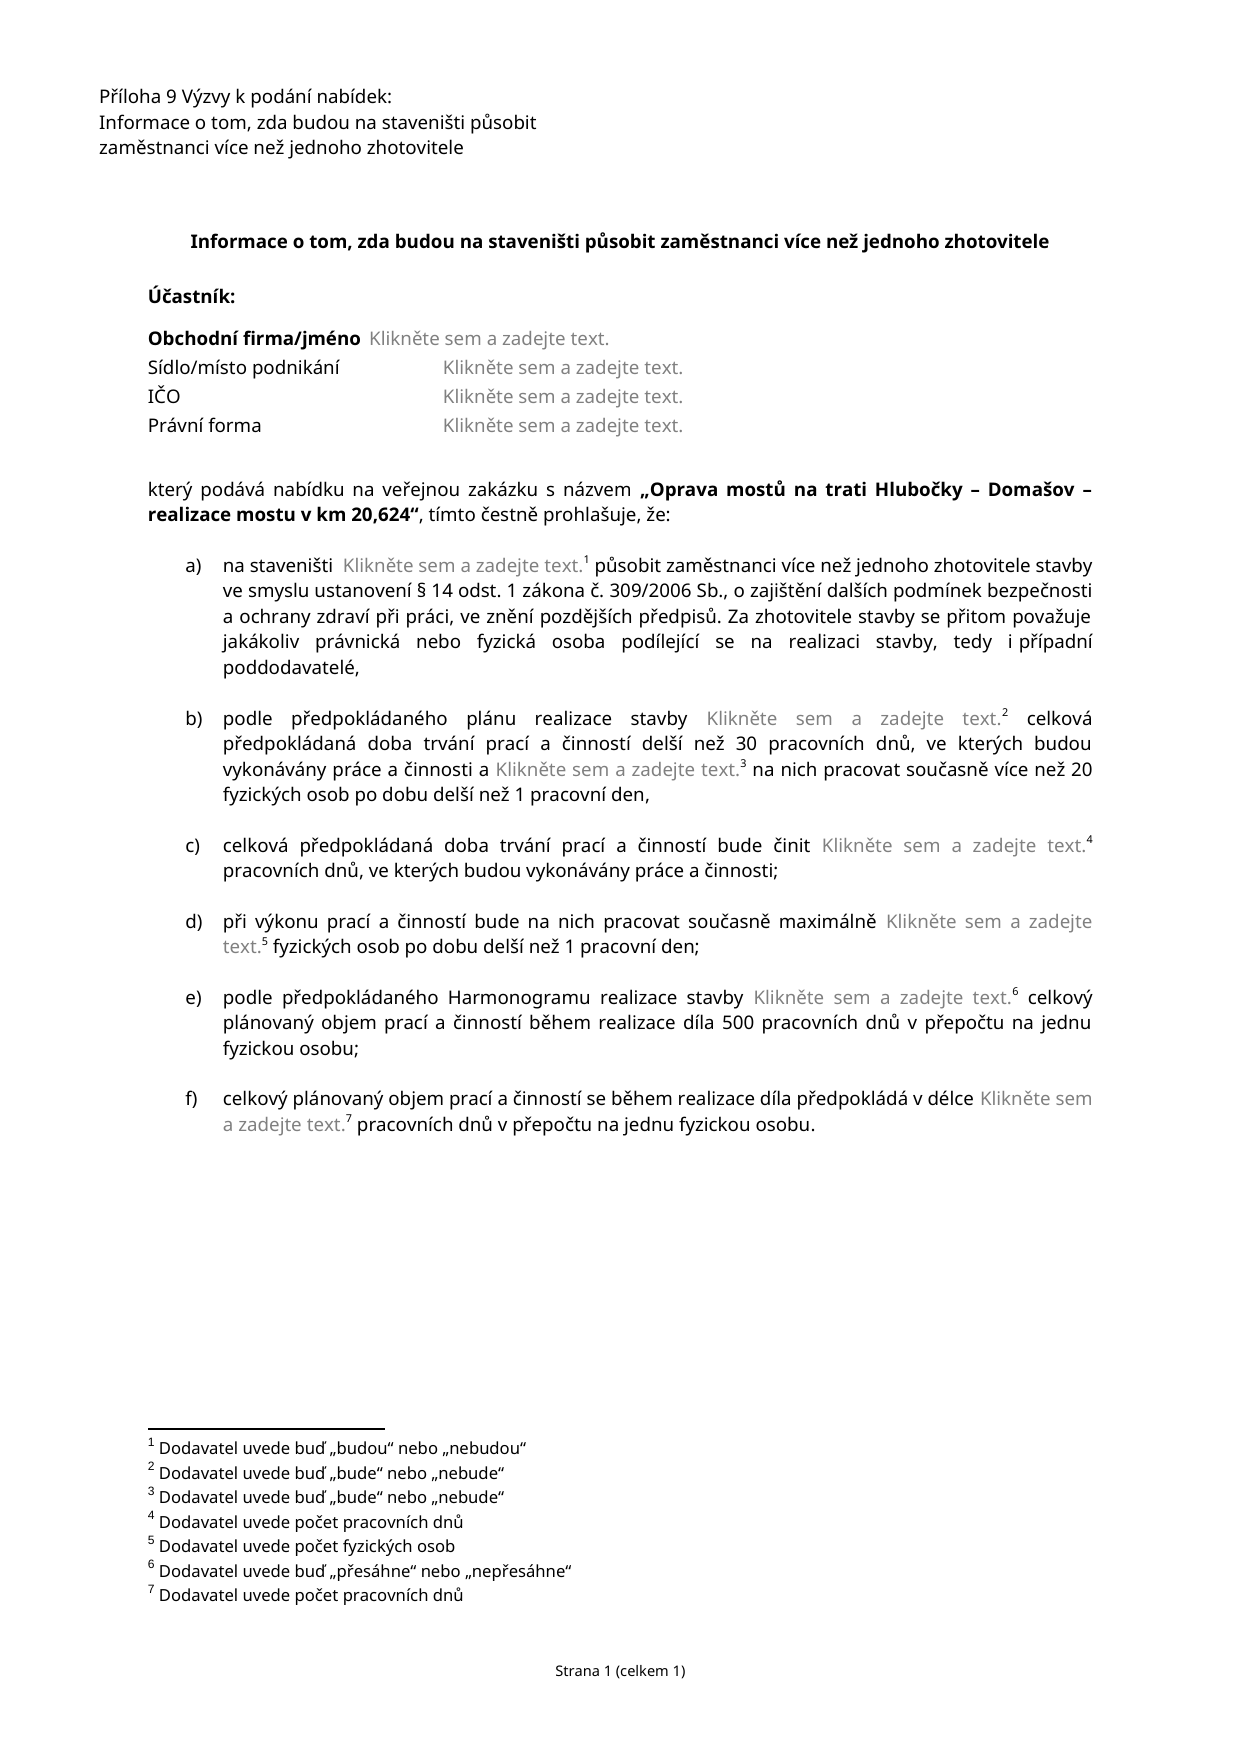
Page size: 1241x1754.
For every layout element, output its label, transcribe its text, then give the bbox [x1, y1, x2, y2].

text Právní forma [148, 409, 1093, 438]
list při výkonu prací a činností bude na nich pracovat současně maximálně fyzických osob po dobu delší než 1 pracovní den; [185, 908, 1093, 959]
list podle předpokládaného Harmonogramu realizace stavby celkový plánovaný objem prací a činností během realizace díla 500 pracovních dnů v přepočtu na jednu fyzickou osobu; [185, 984, 1093, 1061]
list celková předpokládaná doba trvání prací a činností bude činit pracovních dnů, ve kterých budou vykonávány práce a činnosti; [185, 832, 1093, 883]
title Informace o tom, zda budou na staveništi působit zaměstnanci více než jednoho zhotovitele [148, 228, 1093, 254]
text který podává nabídku na veřejnou zakázku s názvem „Oprava mostů na trati Hlubočky – Domašov – realizace mostu v km 20,624“, tímto čestně prohlašuje, že: [148, 476, 1093, 527]
text IČO [148, 380, 1093, 409]
list podle předpokládaného plánu realizace stavby celková předpokládaná doba trvání prací a činností delší než 30 pracovních dnů, ve kterých budou vykonávány práce a činnosti a na nich pracovat současně více než 20 fyzických osob po dobu delší než 1 pracovní den, [185, 705, 1093, 807]
list celkový plánovaný objem prací a činností se během realizace díla předpokládá v délce pracovních dnů v přepočtu na jednu fyzickou osobu. [185, 1086, 1093, 1137]
list na staveništi působit zaměstnanci více než jednoho zhotovitele stavby ve smyslu ustanovení § 14 odst. 1 zákona č. 309/2006 Sb., o zajištění dalších podmínek bezpečnosti a ochrany zdraví při práci, ve znění pozdějších předpisů. Za zhotovitele stavby se přitom považuje jakákoliv právnická nebo fyzická osoba podílející se na realizaci stavby, tedy i případní poddodavatelé, [185, 552, 1093, 680]
text Sídlo/místo podnikání [148, 351, 1093, 380]
text Obchodní firma/jméno [148, 322, 1093, 351]
text Účastník: [148, 279, 1093, 310]
